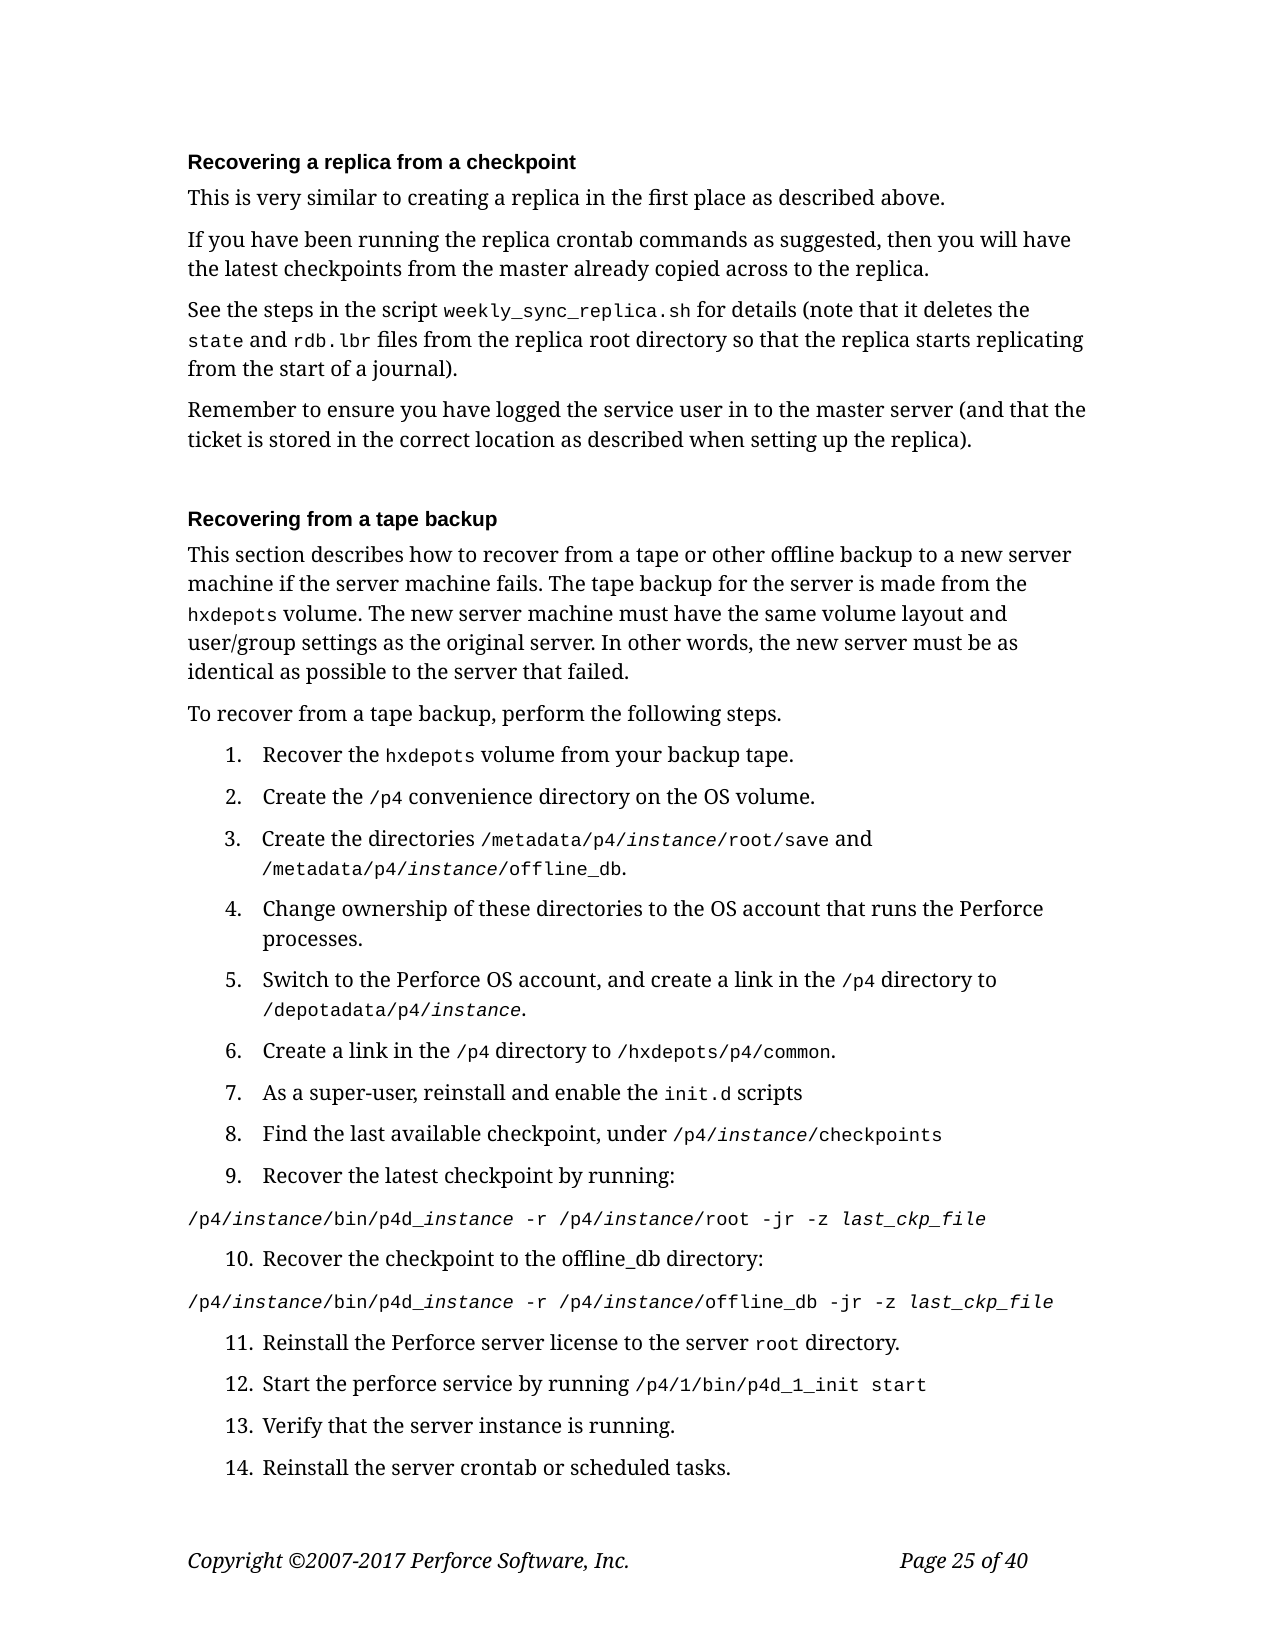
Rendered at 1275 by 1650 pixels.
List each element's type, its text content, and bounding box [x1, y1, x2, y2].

list Switch to the Perforce OS account, and create a link in the /p4 directory to /depotadata/p4/instance. [225, 964, 1087, 1023]
text See the steps in the script weekly_sync_replica.sh for details (note that it deletes the state and rdb.lbr files from the replica root directory so that the replica starts replicating from the start of a journal). [187, 295, 1087, 382]
list Reinstall the server crontab or scheduled tasks. [225, 1452, 1087, 1481]
list Recover the latest checkpoint by running: [225, 1160, 1087, 1189]
list As a super-user, reinstall and enable the init.d scripts [225, 1077, 1087, 1106]
list Create the /p4 convenience directory on the OS volume. [225, 781, 1087, 810]
list Find the last available checkpoint, under /p4/instance/checkpoints [225, 1119, 1087, 1148]
text Remember to ensure you have logged the service user in to the master server (and that the ticket is stored in the correct location as described when setting up the replica). [187, 395, 1087, 453]
text If you have been running the replica crontab commands as suggested, then you will have the latest checkpoints from the master already copied across to the replica. [187, 224, 1087, 282]
list Verify that the server instance is running. [225, 1410, 1087, 1439]
list Recover the checkpoint to the offline_db directory: [225, 1244, 1087, 1273]
list Change ownership of these directories to the OS account that runs the Perforce processes. [225, 894, 1087, 952]
text This section describes how to recover from a tape or other offline backup to a new server machine if the server machine fails. The tape backup for the server is made from the hxdepots volume. The new server machine must have the same volume layout and user/group settings as the original server. In other words, the new server must be as identical as possible to the server that failed. [187, 539, 1087, 685]
list Reinstall the Perforce server license to the server root directory. [225, 1327, 1087, 1356]
text To recover from a tape backup, perform the following steps. [187, 698, 1087, 727]
list Create a link in the /p4 directory to /hxdepots/p4/common. [225, 1035, 1087, 1064]
list Start the perforce service by running /p4/1/bin/p4d_1_init start [225, 1369, 1087, 1398]
text /p4/instance/bin/p4d_instance -r /p4/instance/root -jr -z last_ckp_file [187, 1202, 1087, 1231]
list Recover the hxdepots volume from your backup tape. [225, 739, 1087, 769]
text This is very similar to creating a replica in the first place as described above. [187, 182, 1087, 211]
list Create the directories /metadata/p4/instance/root/save and /metadata/p4/instance/offline_db. [224, 823, 1087, 881]
subtitle Recovering a replica from a checkpoint [187, 150, 1043, 174]
subtitle Recovering from a tape backup [187, 507, 1043, 531]
text /p4/instance/bin/p4d_instance -r /p4/instance/offline_db -jr -z last_ckp_file [187, 1285, 1087, 1314]
